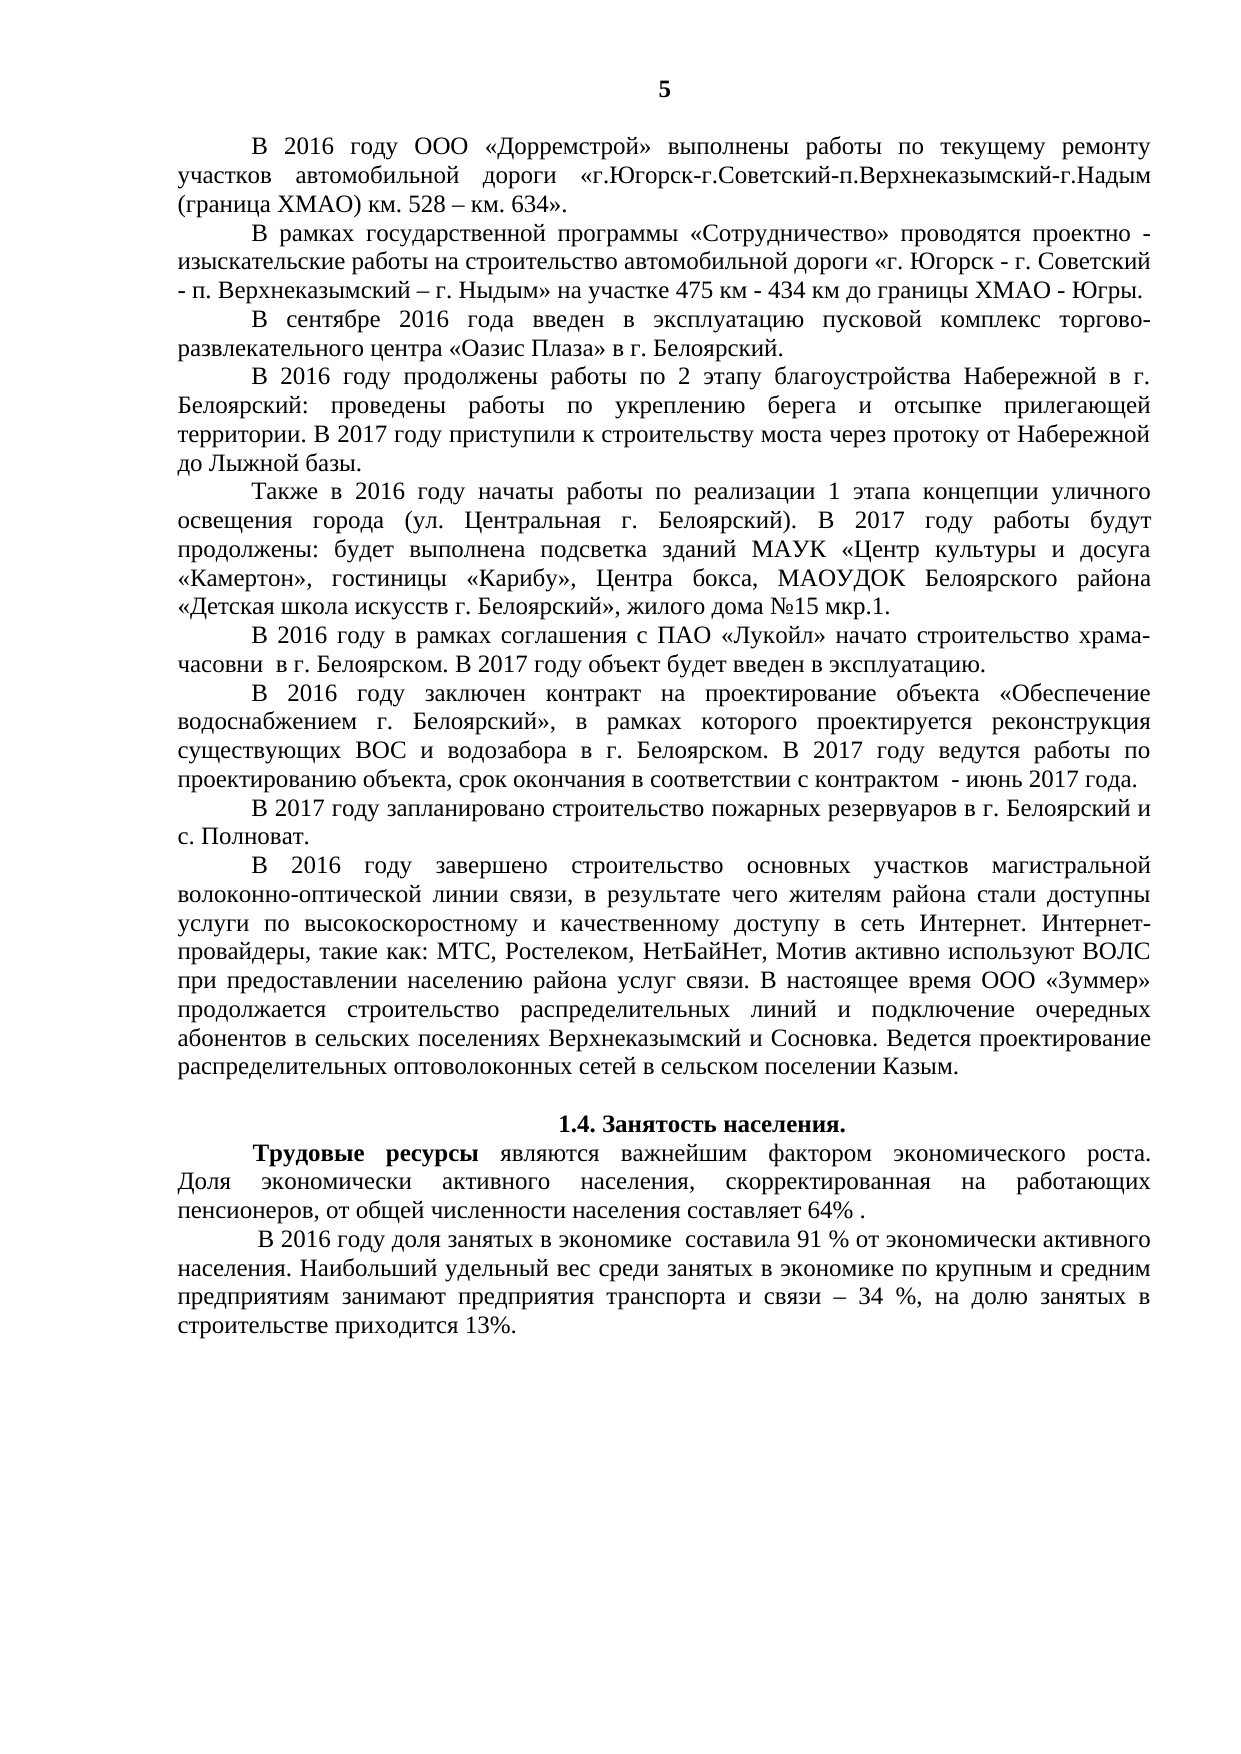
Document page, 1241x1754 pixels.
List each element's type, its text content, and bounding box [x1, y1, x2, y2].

text В 2016 году заключен контракт на проектирование объекта «Обеспечение водоснабжением г. Белоярский», в рамках которого проектируется реконструкция существующих ВОС и водозабора в г. Белоярском. В 2017 году ведутся работы по проектированию объекта, срок окончания в соответствии с контрактом - июнь 2017 года. [177, 678, 1152, 793]
text Трудовые ресурсы являются важнейшим фактором экономического роста. Доля экономически активного населения, скорректированная на работающих пенсионеров, от общей численности населения составляет 64% . [177, 1138, 1152, 1224]
text Также в 2016 году начаты работы по реализации 1 этапа концепции уличного освещения города (ул. Центральная г. Белоярский). В 2017 году работы будут продолжены: будет выполнена подсветка зданий МАУК «Центр культуры и досуга «Камертон», гостиницы «Карибу», Центра бокса, МАОУДОК Белоярского района «Детская школа искусств г. Белоярский», жилого дома №15 мкр.1. [177, 476, 1152, 620]
text В 2016 году продолжены работы по 2 этапу благоустройства Набережной в г. Белоярский: проведены работы по укреплению берега и отсыпке прилегающей территории. В 2017 году приступили к строительству моста через протоку от Набережной до Лыжной базы. [177, 361, 1152, 476]
text В 2016 году завершено строительство основных участков магистральной волоконно-оптической линии связи, в результате чего жителям района стали доступны услуги по высокоскоростному и качественному доступу в сеть Интернет. Интернет-провайдеры, такие как: МТС, Ростелеком, НетБайНет, Мотив активно используют ВОЛС при предоставлении населению района услуг связи. В настоящее время ООО «Зуммер» продолжается строительство распределительных линий и подключение очередных абонентов в сельских поселениях Верхнеказымский и Сосновка. Ведется проектирование распределительных оптоволоконных сетей в сельском поселении Казым. [177, 850, 1152, 1080]
text В 2017 году запланировано строительство пожарных резервуаров в г. Белоярский и с. Полноват. [177, 793, 1152, 850]
text В рамках государственной программы «Сотрудничество» проводятся проектно - изыскательские работы на строительство автомобильной дороги «г. Югорск - г. Советский - п. Верхнеказымский – г. Ныдым» на участке 475 км - 434 км до границы ХМАО - Югры. [177, 218, 1152, 304]
text В 2016 году доля занятых в экономике составила 91 % от экономически активного населения. Наибольший удельный вес среди занятых в экономике по крупным и средним предприятиям занимают предприятия транспорта и связи – 34 %, на долю занятых в строительстве приходится 13%. [177, 1224, 1152, 1339]
text 1.4. Занятость населения. [177, 1109, 1152, 1138]
text В 2016 году в рамках соглашения с ПАО «Лукойл» начато строительство храма-часовни в г. Белоярском. В 2017 году объект будет введен в эксплуатацию. [177, 620, 1152, 678]
text В 2016 году ООО «Дорремстрой» выполнены работы по текущему ремонту участков автомобильной дороги «г.Югорск-г.Советский-п.Верхнеказымский-г.Надым (граница ХМАО) км. 528 – км. 634». [177, 131, 1152, 218]
text В сентябре 2016 года введен в эксплуатацию пусковой комплекс торгово-развлекательного центра «Оазис Плаза» в г. Белоярский. [177, 304, 1152, 361]
